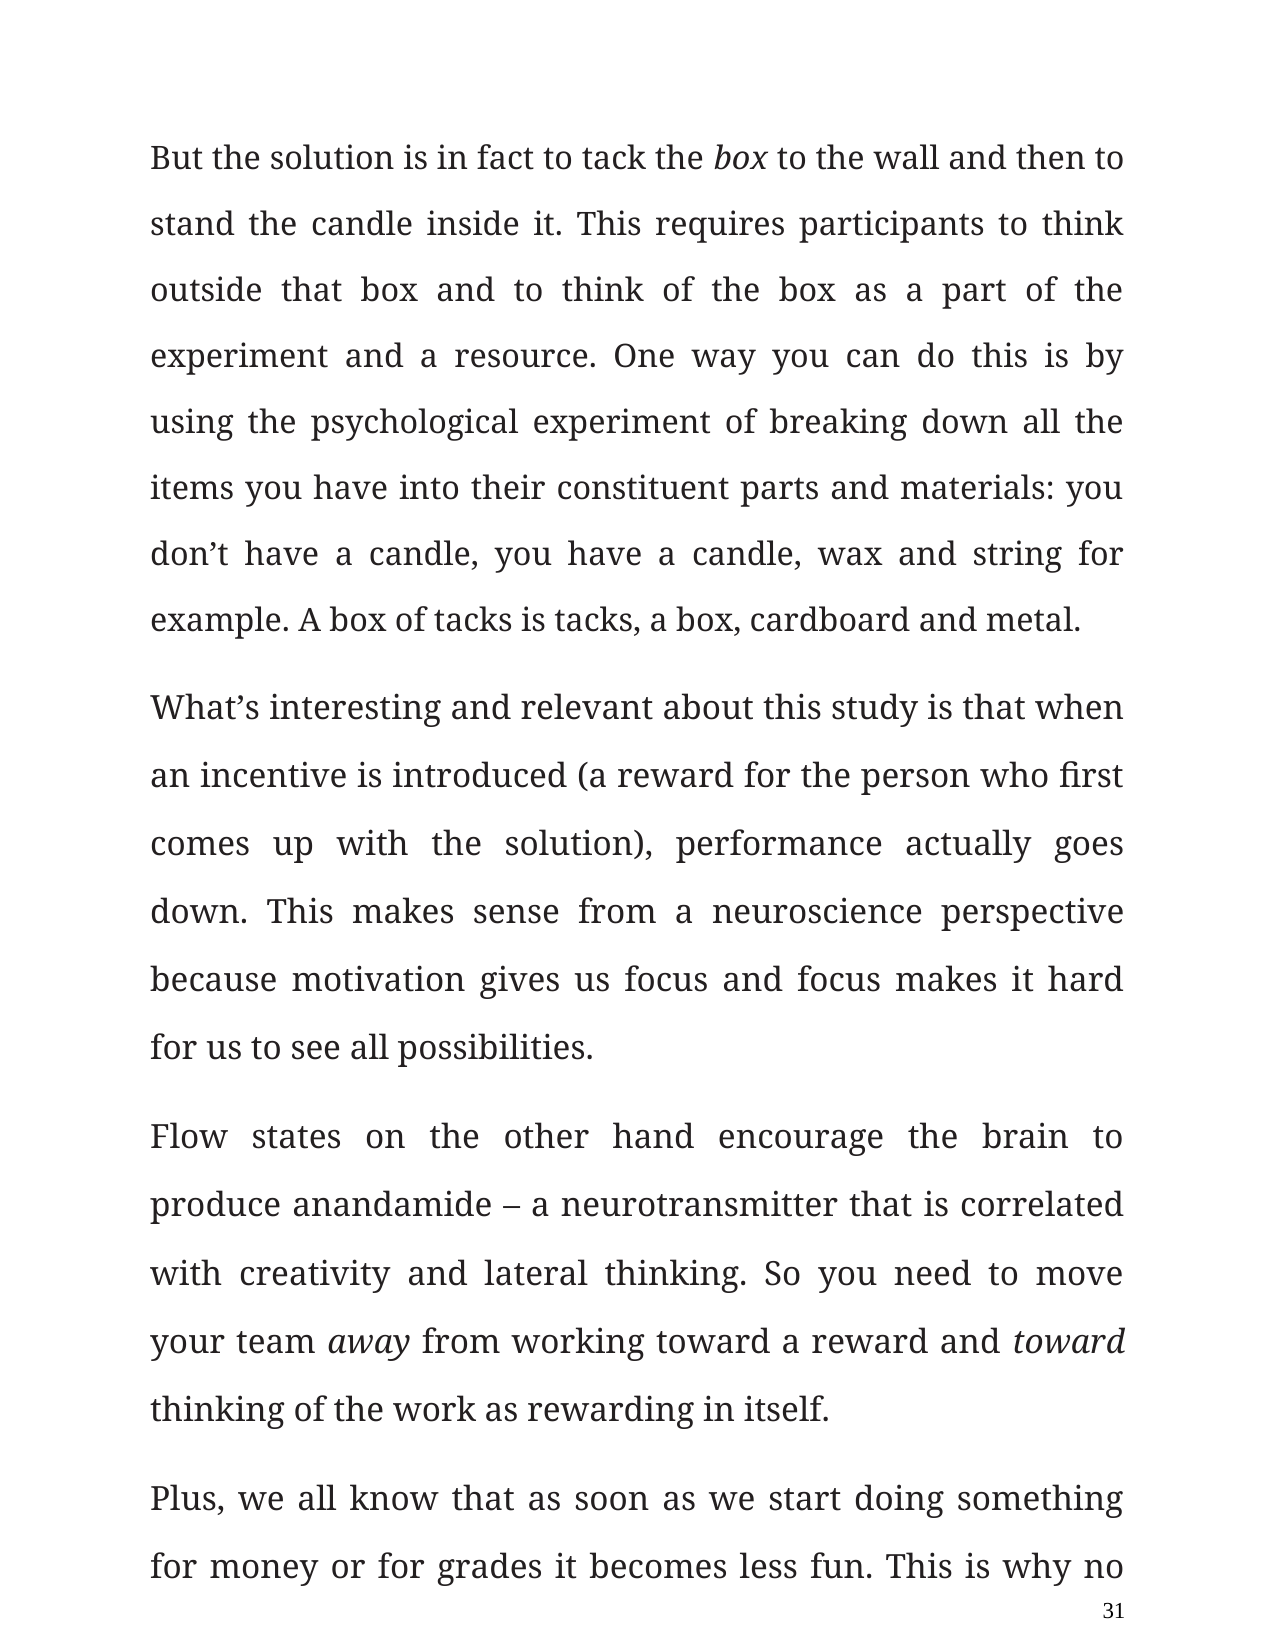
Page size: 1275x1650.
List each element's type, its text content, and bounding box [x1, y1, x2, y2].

text Flow states on the other hand encourage the brain to produce anandamide – a neurotransmitter that is correlated with creativity and lateral thinking. So you need to move your team away from working toward a reward and toward thinking of the work as rewarding in itself. [150, 1113, 1125, 1431]
text But the solution is in fact to tack the box to the wall and then to stand the candle inside it. This requires participants to think outside that box and to think of the box as a part of the experiment and a resource. One way you can do this is by using the psychological experiment of breaking down all the items you have into their constituent parts and materials: you don’t have a candle, you have a candle, wax and string for example. A box of tacks is tacks, a box, cardboard and metal. [150, 135, 1125, 641]
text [150, 1474, 1125, 1588]
text What’s interesting and relevant about this study is that when an incentive is introduced (a reward for the person who first comes up with the solution), performance actually goes down. This makes sense from a neuroscience perspective because motivation gives us focus and focus makes it hard for us to see all possibilities. [150, 683, 1125, 1069]
